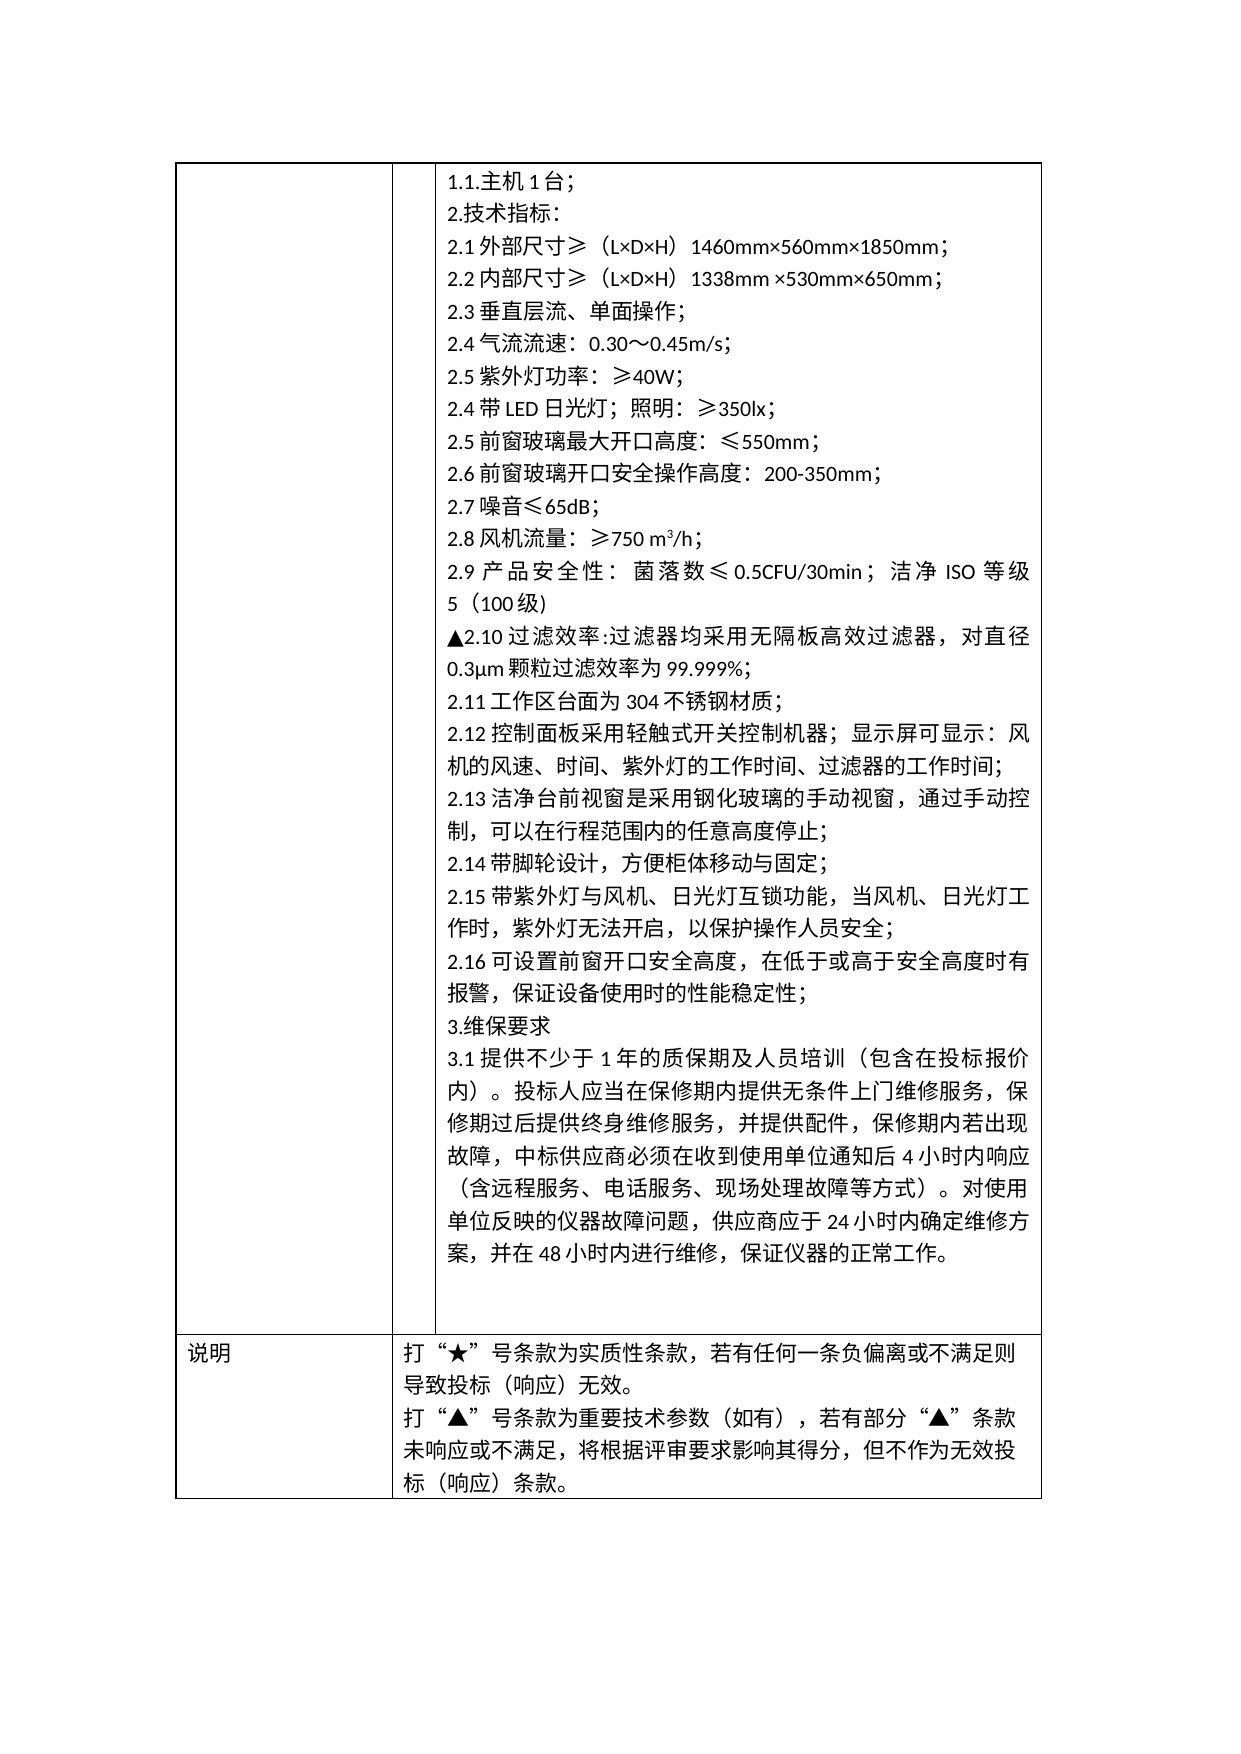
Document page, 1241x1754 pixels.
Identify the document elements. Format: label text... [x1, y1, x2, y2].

table_cell [177, 164, 392, 1333]
table_cell 1 [393, 164, 435, 1333]
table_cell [436, 164, 1041, 1333]
table_cell 说明 [177, 1335, 392, 1498]
table_cell 打“★”号条款为实质性条款，若有任何一条负偏离或不满足则导致投标（响应）无效。 打“▲”号条款为重要技术参数（如有），若有部分“▲”条款未响应或不满足，将根据评审要求影响其得分，但不作为无效投标（响应）条款。 [393, 1335, 1041, 1498]
